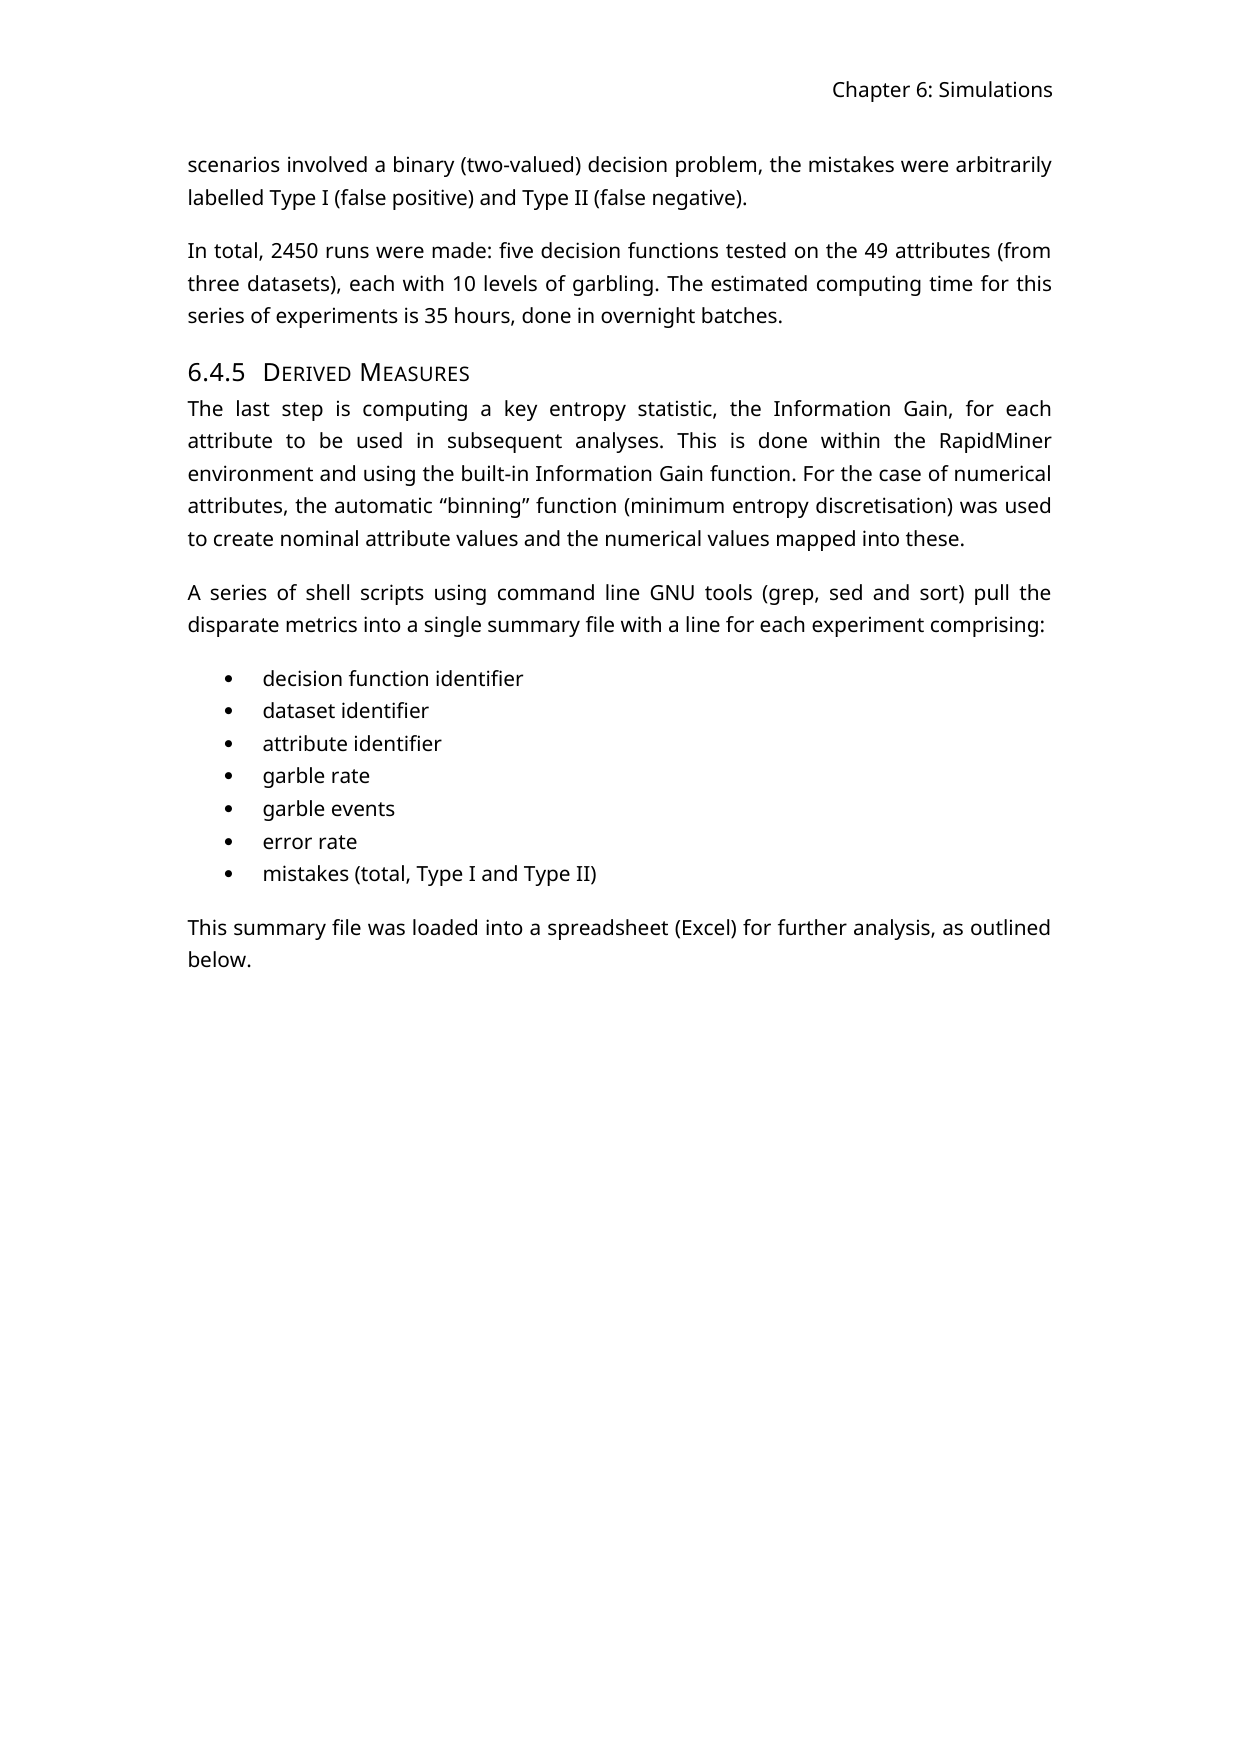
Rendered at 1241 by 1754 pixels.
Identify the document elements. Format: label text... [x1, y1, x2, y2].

list garble events [225, 794, 1053, 823]
list error rate [225, 827, 1053, 855]
list dataset identifier [225, 696, 1053, 725]
list garble rate [225, 762, 1053, 790]
list decision function identifier [225, 664, 1053, 692]
subtitle Derived Measures [187, 355, 1053, 389]
text In total, 2450 runs were made: five decision functions tested on the 49 attributes (from three datasets), each with 10 levels of garbling. The estimated computing time for this series of experiments is 35 hours, done in overnight batches. [187, 236, 1053, 330]
text A series of shell scripts using command line GNU tools (grep, sed and sort) pull the disparate metrics into a single summary file with a line for each experiment comprising: [187, 578, 1053, 639]
text This summary file was loaded into a spreadsheet (Excel) for further analysis, as outlined below. [187, 913, 1053, 974]
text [187, 150, 1053, 211]
list mistakes (total, Type I and Type II) [225, 859, 1053, 888]
list attribute identifier [225, 729, 1053, 757]
text The last step is computing a key entropy statistic, the Information Gain, for each attribute to be used in subsequent analyses. This is done within the RapidMiner environment and using the built-in Information Gain function. For the case of numerical attributes, the automatic “binning” function (minimum entropy discretisation) was used to create nominal attribute values and the numerical values mapped into these. [187, 394, 1053, 553]
